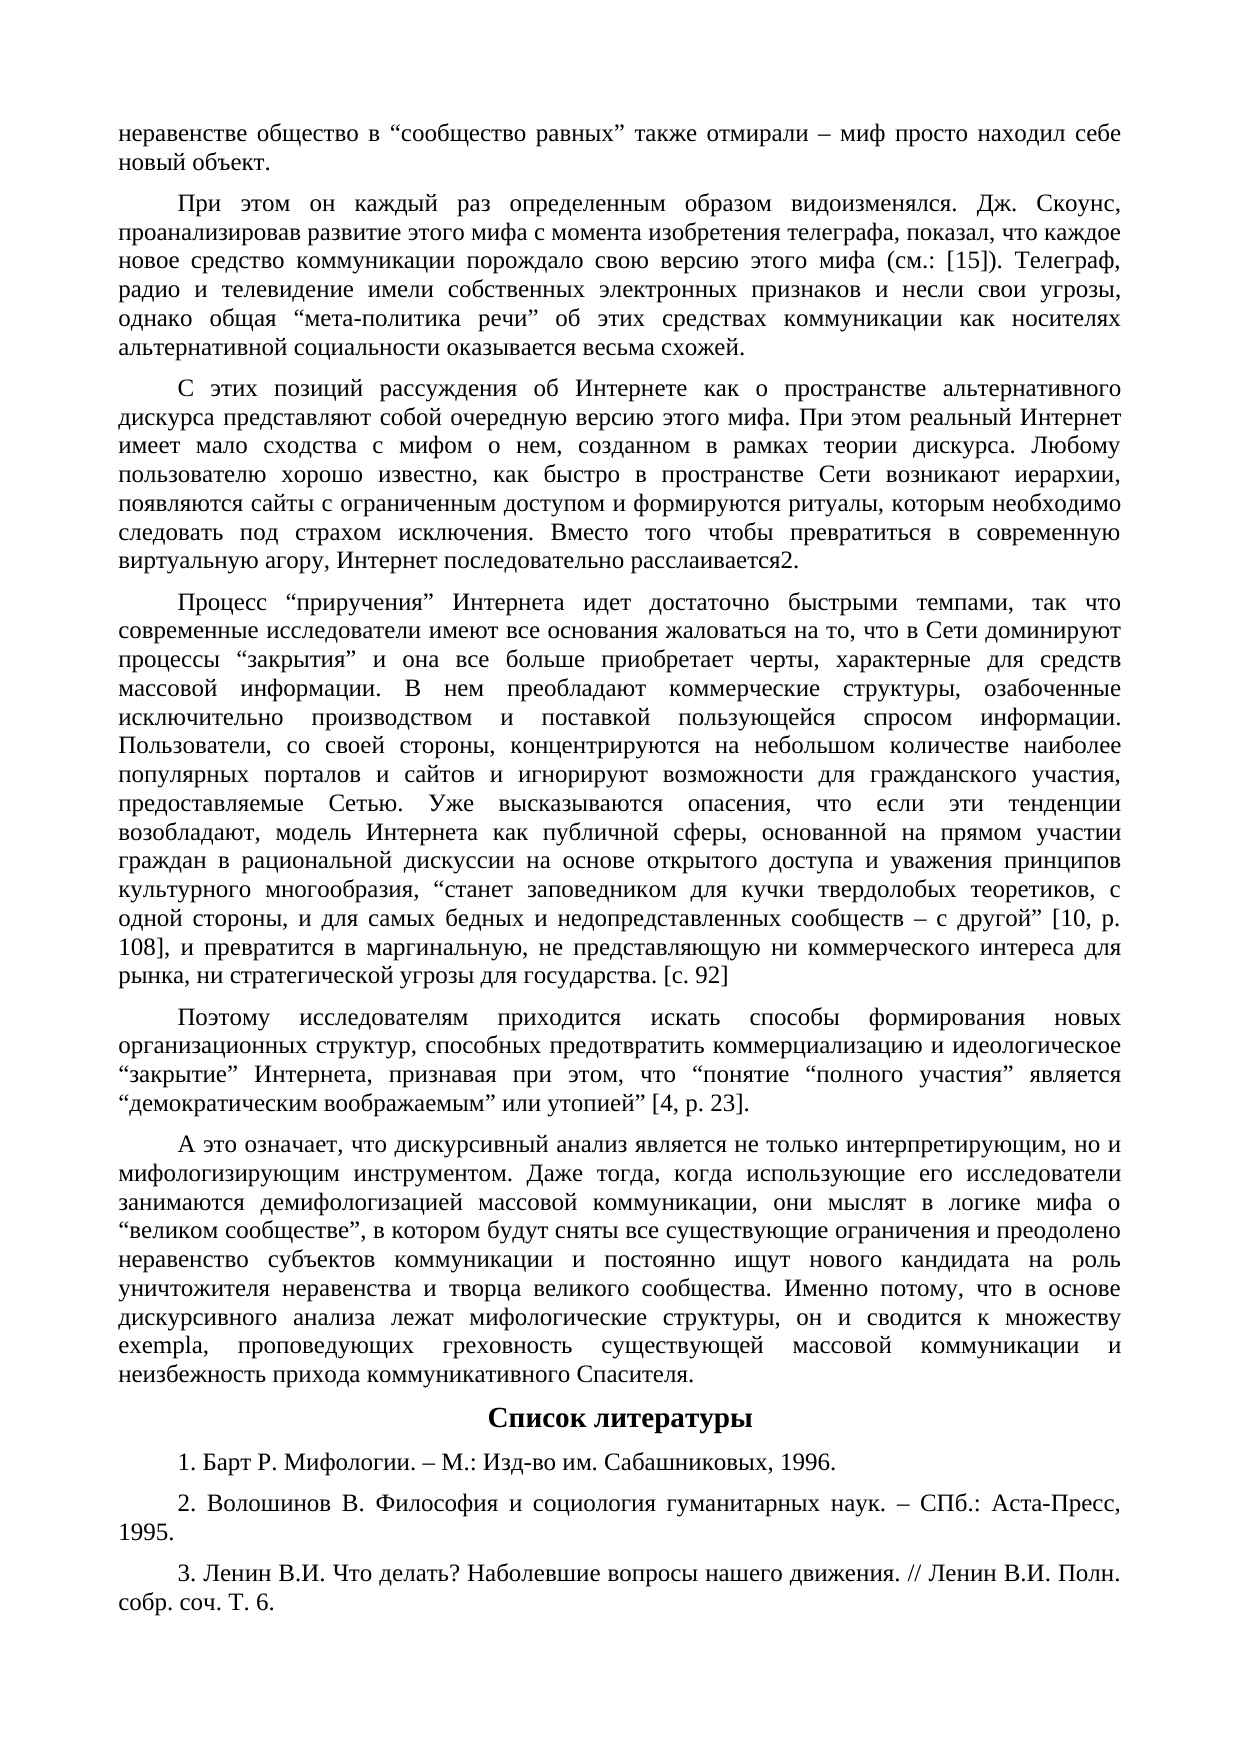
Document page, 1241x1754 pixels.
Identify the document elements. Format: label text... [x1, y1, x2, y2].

text При этом он каждый раз определенным образом видоизменялся. Дж. Скоунс, проанализировав развитие этого мифа с момента изобретения телеграфа, показал, что каждое новое средство коммуникации порождало свою версию этого мифа (см.: [15]). Телеграф, радио и телевидение имели собственных электронных признаков и несли свои угрозы, однако общая “мета-политика речи” об этих средствах коммуникации как носителях альтернативной социальности оказывается весьма схожей. [118, 188, 1122, 361]
text Процесс “приручения” Интернета идет достаточно быстрыми темпами, так что современные исследователи имеют все основания жаловаться на то, что в Сети доминируют процессы “закрытия” и она все больше приобретает черты, характерные для средств массовой информации. В нем преобладают коммерческие структуры, озабоченные исключительно производством и поставкой пользующейся спросом информации. Пользователи, со своей стороны, концентрируются на небольшом количестве наиболее популярных порталов и сайтов и игнорируют возможности для гражданского участия, предоставляемые Сетью. Уже высказываются опасения, что если эти тенденции возобладают, модель Интернета как публичной сферы, основанной на прямом участии граждан в рациональной дискуссии на основе открытого доступа и уважения принципов культурного многообразия, “станет заповедником для кучки твердолобых теоретиков, с одной стороны, и для самых бедных и недопредставленных сообществ – с другой” [10, р. 108], и превратится в маргинальную, не представляющую ни коммерческого интереса для рынка, ни стратегической угрозы для государства. [c. 92] [118, 587, 1122, 989]
text А это означает, что дискурсивный анализ является не только интерпретирующим, но и мифологизирующим инструментом. Даже тогда, когда использующие его исследователи занимаются демифологизацией массовой коммуникации, они мыслят в логике мифа о “великом сообществе”, в котором будут сняты все существующие ограничения и преодолено неравенство субъектов коммуникации и постоянно ищут нового кандидата на роль уничтожителя неравенства и творца великого сообщества. Именно потому, что в основе дискурсивного анализа лежат мифологические структуры, он и сводится к множеству exempla, проповедующих греховность существующей массовой коммуникации и неизбежность прихода коммуникативного Спасителя. [118, 1129, 1122, 1388]
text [118, 118, 1122, 176]
text Список литературы [118, 1401, 1122, 1434]
text Поэтому исследователям приходится искать способы формирования новых организационных структур, способных предотвратить коммерциализацию и идеологическое “закрытие” Интернета, признавая при этом, что “понятие “полного участия” является “демократическим воображаемым” или утопией” [4, р. 23]. [118, 1002, 1122, 1117]
text 1. Барт Р. Мифологии. – М.: Изд-во им. Сабашниковых, 1996. [118, 1447, 1122, 1475]
text 2. Волошинов В. Философия и социология гуманитарных наук. – СПб.: Аста-Пресс, 1995. [118, 1488, 1122, 1545]
text С этих позиций рассуждения об Интернете как о пространстве альтернативного дискурса представляют собой очередную версию этого мифа. При этом реальный Интернет имеет мало сходства с мифом о нем, созданном в рамках теории дискурса. Любому пользователю хорошо известно, как быстро в пространстве Сети возникают иерархии, появляются сайты с ограниченным доступом и формируются ритуалы, которым необходимо следовать под страхом исключения. Вместо того чтобы превратиться в современную виртуальную агору, Интернет последовательно расслаивается2. [118, 373, 1122, 574]
text 3. Ленин В.И. Что делать? Наболевшие вопросы нашего движения. // Ленин В.И. Полн. собр. соч. Т. 6. [118, 1558, 1122, 1615]
